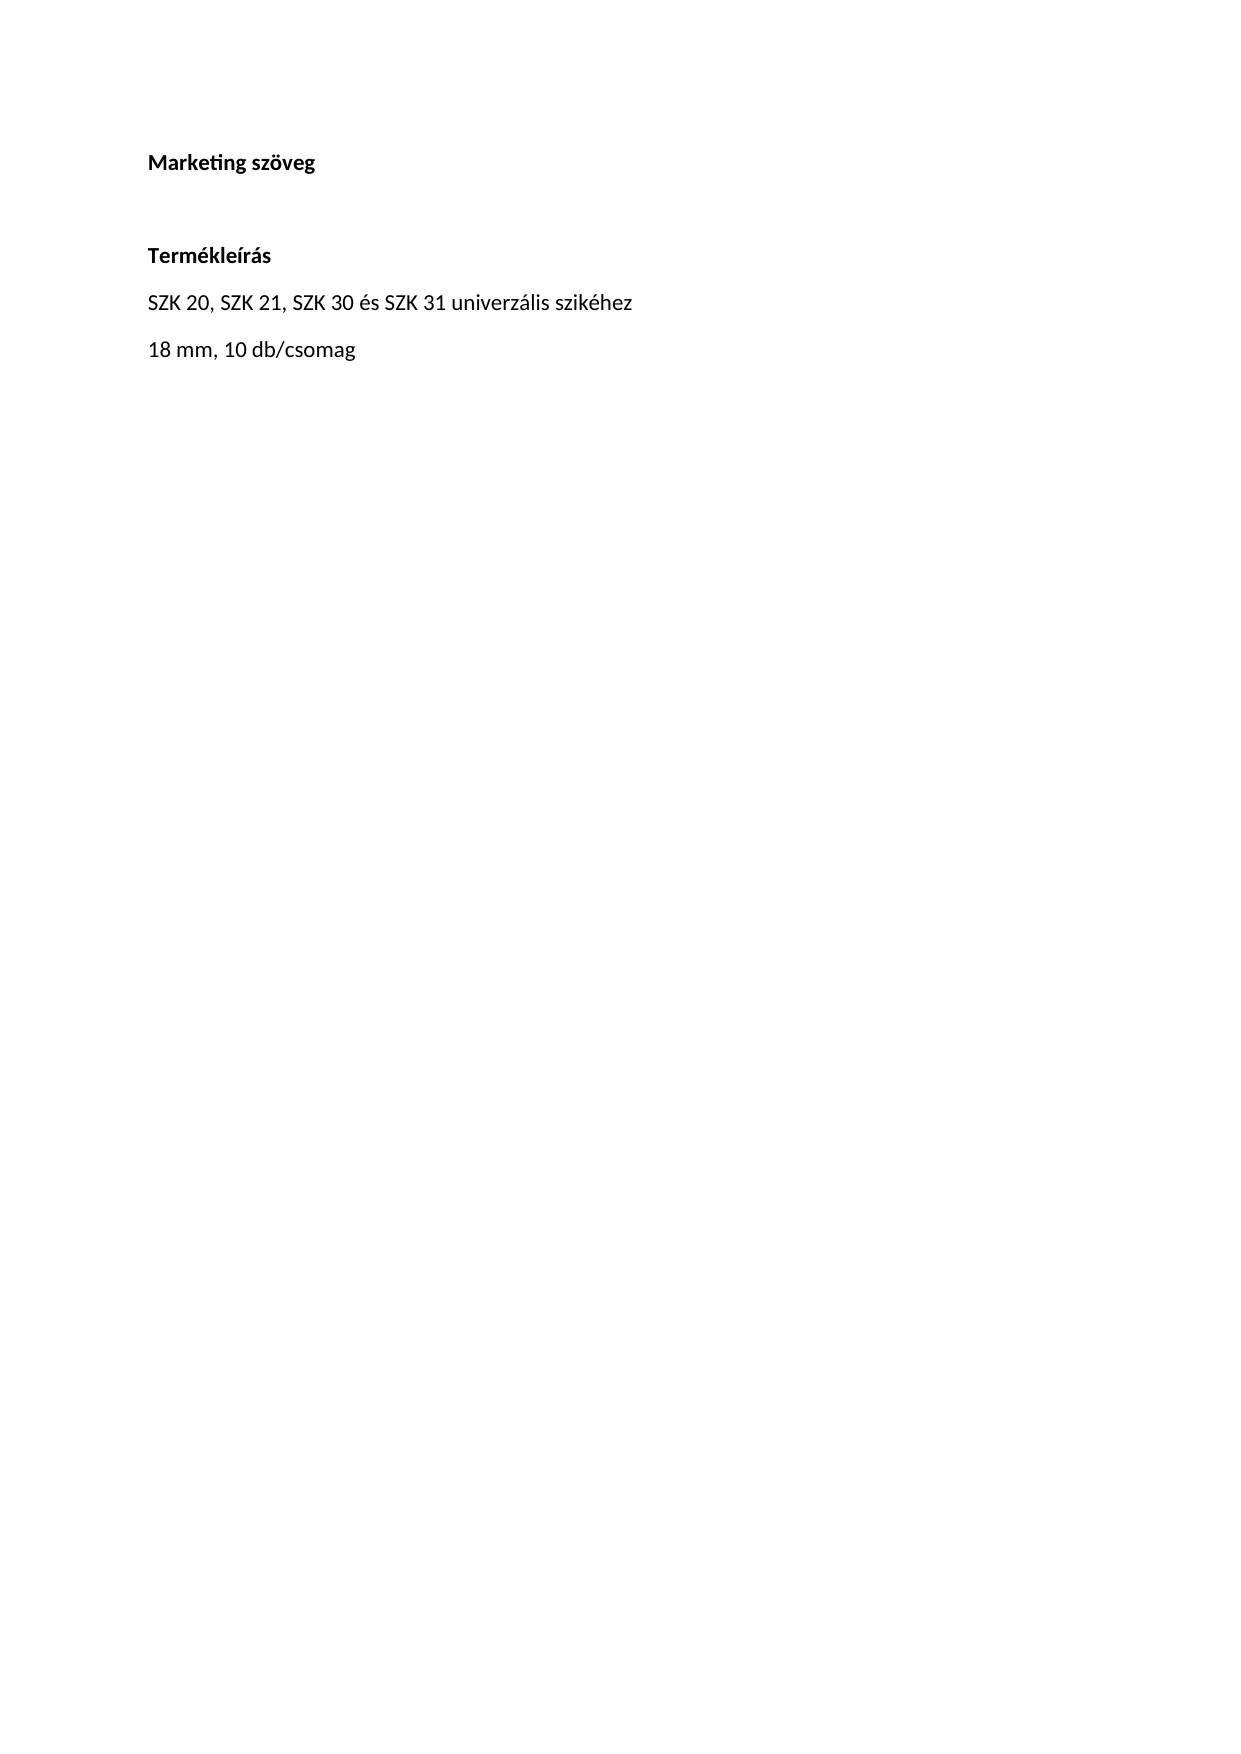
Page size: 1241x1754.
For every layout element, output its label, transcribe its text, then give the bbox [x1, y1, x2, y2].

text SZK 20, SZK 21, SZK 30 és SZK 31 univerzális szikéhez [148, 288, 1093, 316]
text Termékleírás [148, 241, 1093, 269]
text 18 mm, 10 db/csomag [148, 335, 1093, 363]
text Marketing szöveg [148, 148, 1093, 176]
